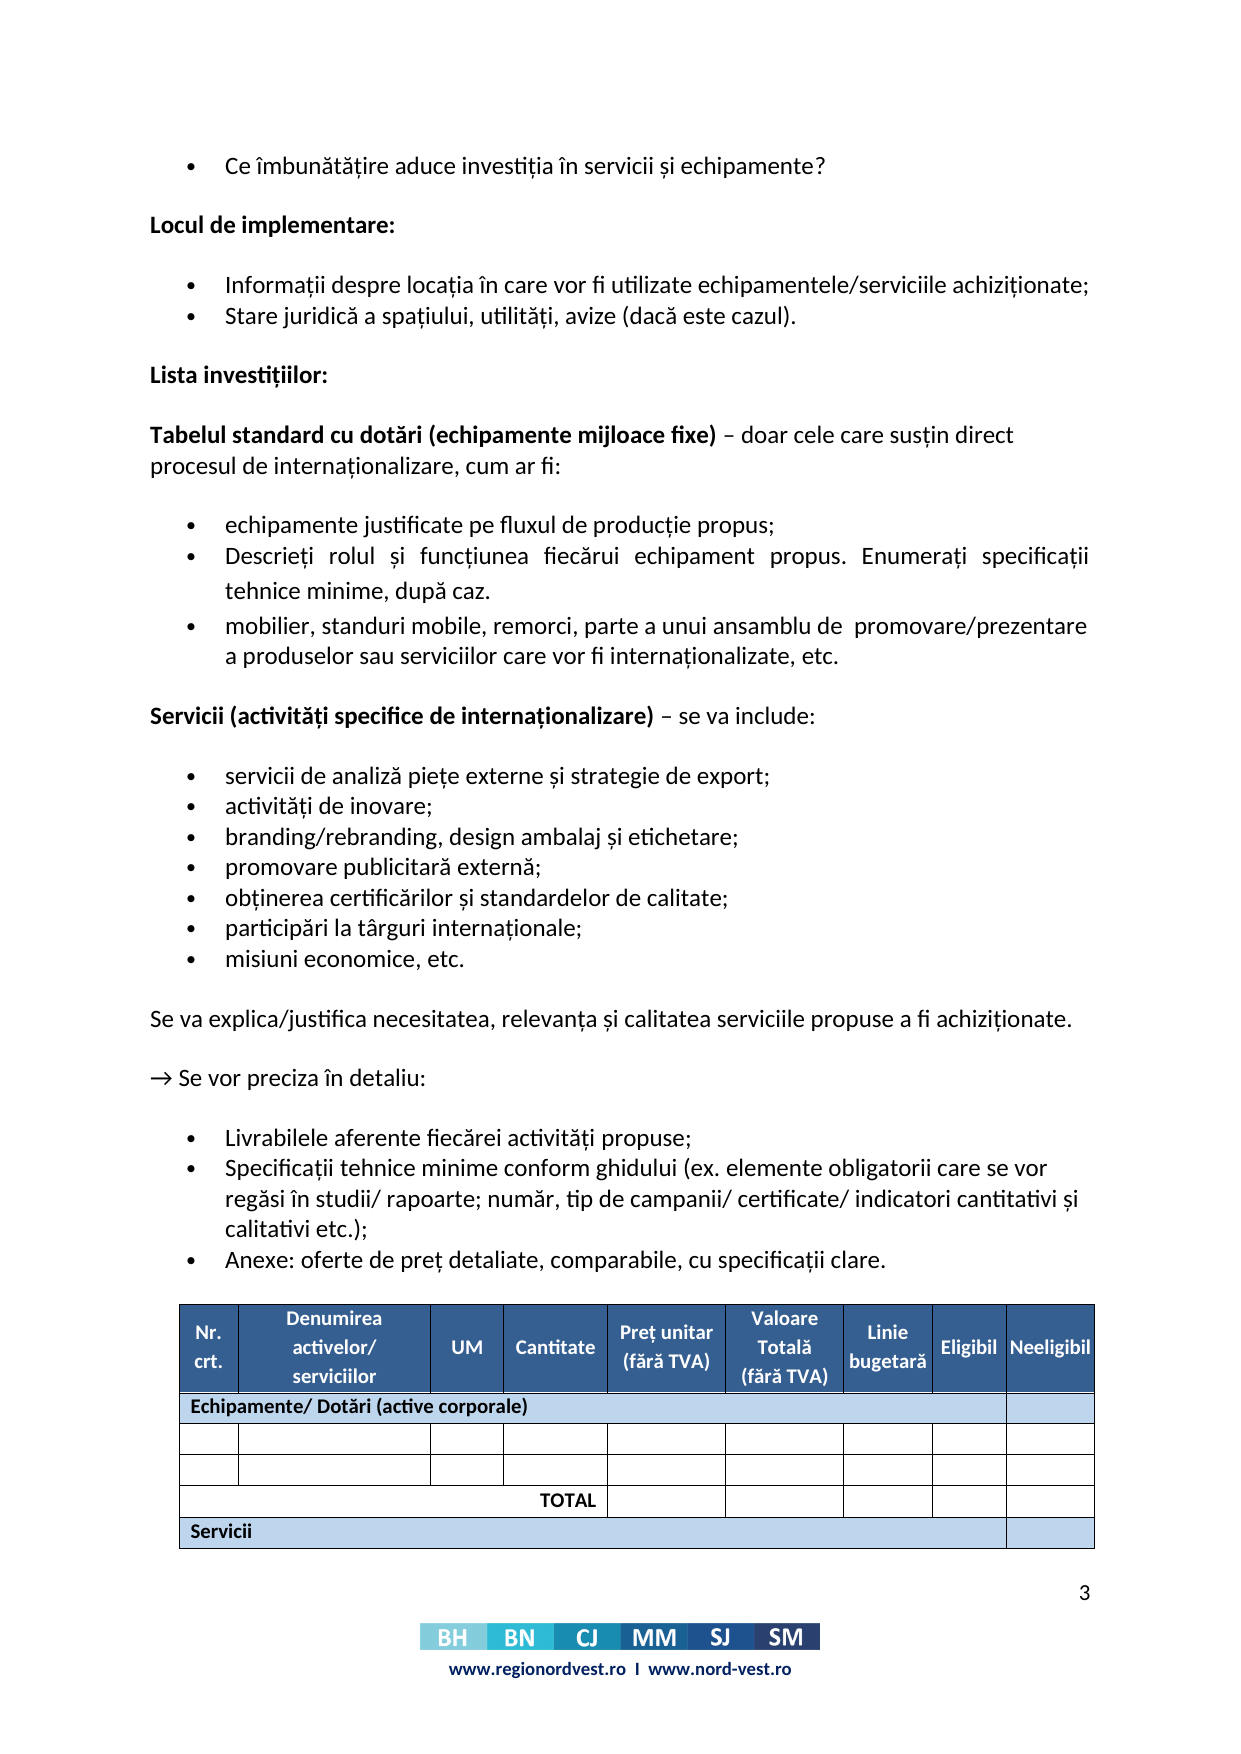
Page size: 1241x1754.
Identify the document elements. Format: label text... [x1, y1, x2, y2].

table_cell [239, 1424, 430, 1454]
table_cell [933, 1424, 1006, 1454]
picture [420, 1623, 820, 1650]
list Anexe: oferte de preț detaliate, comparabile, cu specificații clare. [187, 1244, 1090, 1275]
table_cell [726, 1424, 843, 1454]
table_cell [726, 1455, 843, 1485]
list Specificații tehnice minime conform ghidului (ex. elemente obligatorii care se vor regăsi în studii/ rapoarte; număr, tip de campanii/ certificate/ indicatori cantitativi și calitativi etc.); [187, 1153, 1090, 1244]
text Locul de implementare: [150, 210, 1090, 240]
table_cell [239, 1455, 430, 1485]
list obținerea certificărilor și standardelor de calitate; [187, 882, 1090, 912]
text Lista investițiilor: [150, 359, 1090, 390]
table_header Linie bugetară [844, 1305, 932, 1392]
list Informații despre locația în care vor fi utilizate echipamentele/serviciile achiziționate; [187, 269, 1090, 300]
list echipamente justificate pe fluxul de producție propus; [187, 509, 1090, 540]
table_cell [1007, 1424, 1094, 1454]
table_cell [431, 1455, 503, 1485]
list misiuni economice, etc. [187, 943, 1090, 973]
table_cell [1007, 1394, 1094, 1423]
table_cell TOTAL [180, 1486, 607, 1517]
table_header Preţ unitar (fără TVA) [608, 1305, 725, 1392]
list Stare juridică a spațiului, utilități, avize (dacă este cazul). [187, 300, 1090, 330]
text Tabelul standard cu dotări (echipamente mijloace fixe) – doar cele care susțin direct procesul de internaționalizare, cum ar fi: [150, 419, 1090, 480]
table_cell [608, 1455, 725, 1485]
table_cell [180, 1424, 238, 1454]
table_cell [726, 1486, 843, 1517]
table_header Eligibil [933, 1305, 1006, 1392]
text Servicii (activități specifice de internaționalizare) – se va include: [150, 700, 1090, 731]
text Se va explica/justifica necesitatea, relevanța și calitatea serviciile propuse a fi achiziționate. [150, 1003, 1090, 1033]
table_header UM [431, 1305, 503, 1392]
list Livrabilele aferente fiecărei activități propuse; [187, 1122, 1090, 1153]
table_header Nr. crt. [180, 1305, 238, 1392]
table_cell Echipamente/ Dotări (active corporale) [180, 1394, 1006, 1423]
table_cell [504, 1424, 607, 1454]
table_header Neeligibil [1007, 1305, 1094, 1392]
table_cell [180, 1455, 238, 1485]
table_cell [608, 1424, 725, 1454]
table_cell [933, 1455, 1006, 1485]
table_cell [1007, 1486, 1094, 1517]
table_cell [933, 1486, 1006, 1517]
table_cell [1007, 1518, 1094, 1548]
table_header Valoare Totală (fără TVA) [726, 1305, 843, 1392]
list activități de inovare; [187, 790, 1090, 821]
list servicii de analiză piețe externe și strategie de export; [187, 760, 1090, 790]
table_cell Servicii [180, 1518, 1006, 1548]
list participări la târguri internaționale; [187, 912, 1090, 943]
table_cell [504, 1455, 607, 1485]
list mobilier, standuri mobile, remorci, parte a unui ansamblu de promovare/prezentare a produselor sau serviciilor care vor fi internaționalizate, etc. [187, 610, 1090, 671]
table_cell [844, 1455, 932, 1485]
table_cell [844, 1424, 932, 1454]
text → Se vor preciza în detaliu: [150, 1062, 1090, 1093]
list branding/rebranding, design ambalaj și etichetare; [187, 821, 1090, 851]
list promovare publicitară externă; [187, 851, 1090, 882]
table_header Cantitate [504, 1305, 607, 1392]
table_header Denumirea activelor/ serviciilor [239, 1305, 430, 1392]
table_cell [431, 1424, 503, 1454]
table_cell [844, 1486, 932, 1517]
table_cell [608, 1486, 725, 1517]
list Descrieți rolul și funcțiunea fiecărui echipament propus. Enumerați specificații tehnice minime, după caz. [187, 540, 1090, 606]
list Ce îmbunătățire aduce investiția în servicii și echipamente? [187, 150, 1090, 181]
table_cell [1007, 1455, 1094, 1485]
